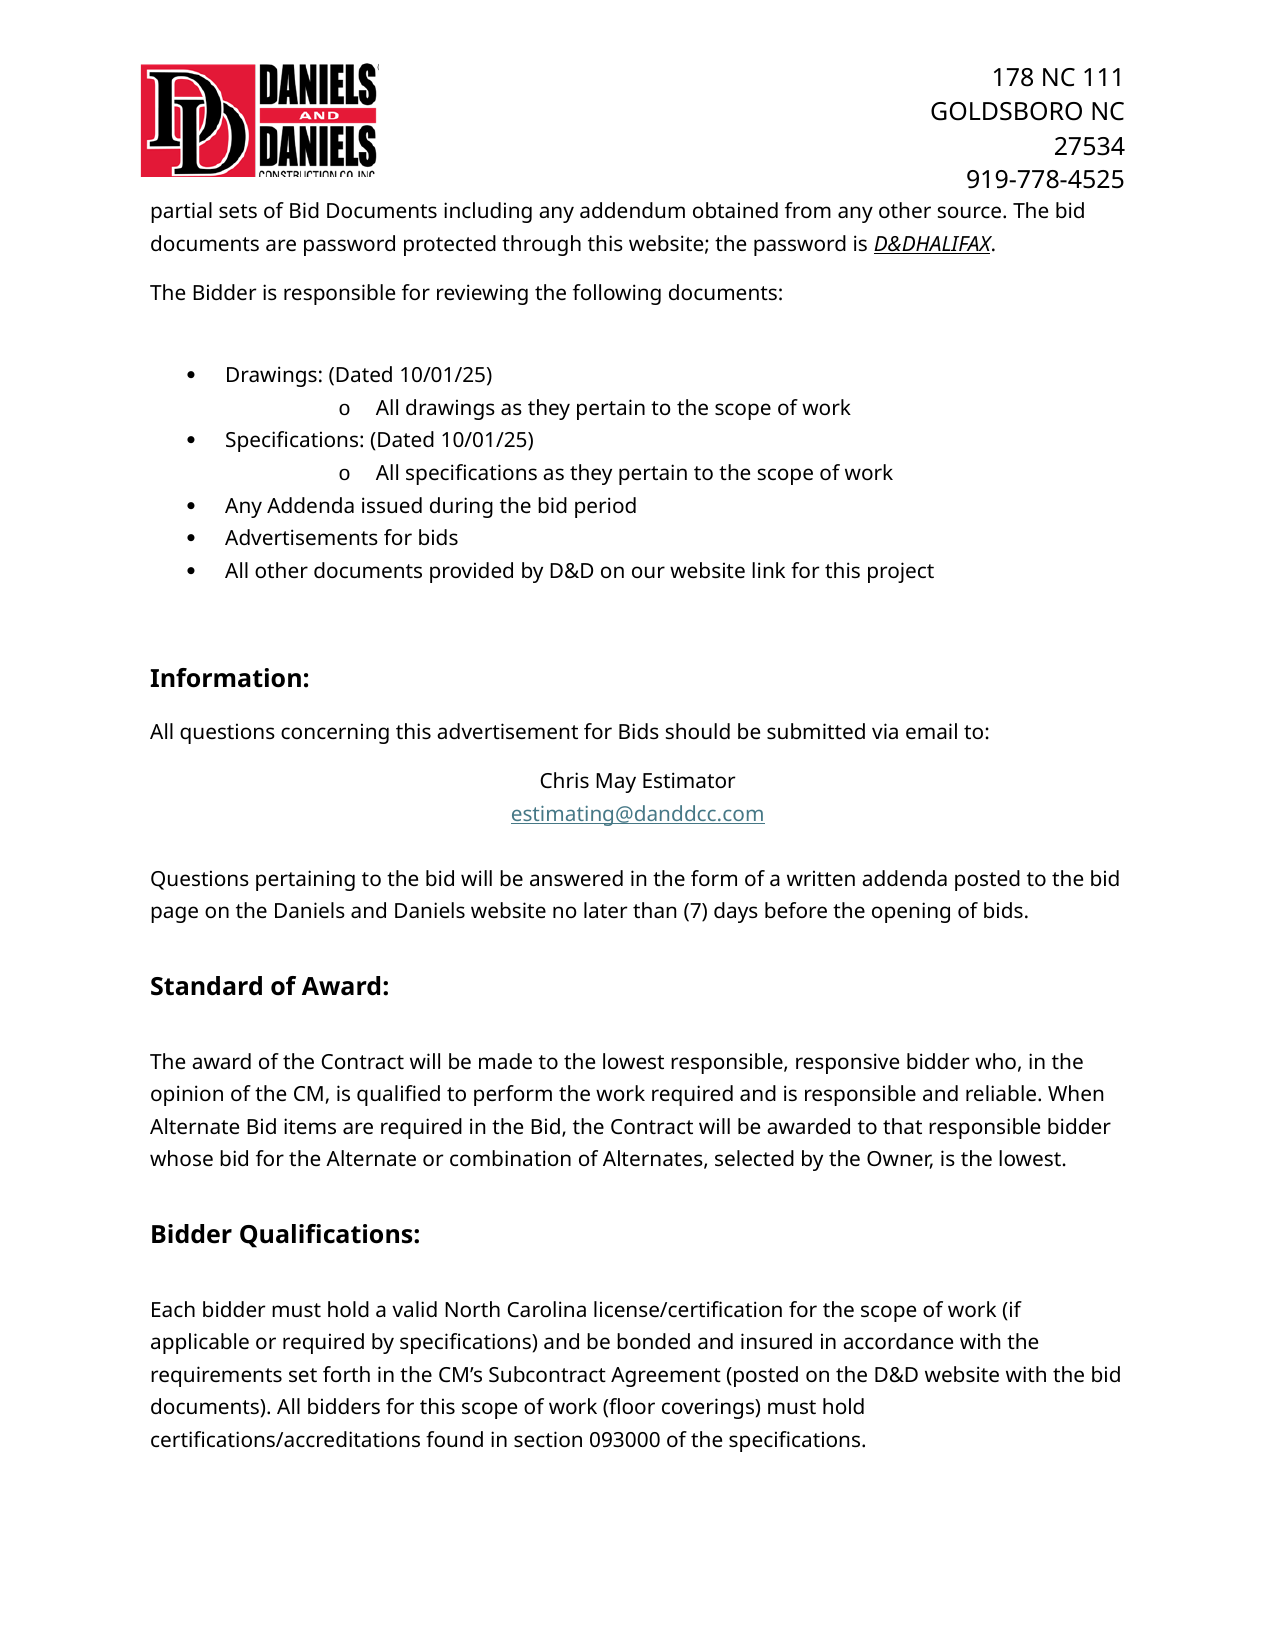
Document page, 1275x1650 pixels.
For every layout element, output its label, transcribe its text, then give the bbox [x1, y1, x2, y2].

text Information: [150, 661, 1125, 695]
list Advertisements for bids [187, 523, 1125, 552]
list All drawings as they pertain to the scope of work [338, 393, 1125, 421]
list Any Addenda issued during the bid period [187, 491, 1125, 519]
text Bidder Qualifications: [150, 1216, 1125, 1250]
text The Bidder is responsible for reviewing the following documents: [150, 278, 1125, 307]
text The award of the Contract will be made to the lowest responsible, responsive bidder who, in the opinion of the CM, is qualified to perform the work required and is responsible and reliable. When Alternate Bid items are required in the Bid, the Contract will be awarded to that responsible bidder whose bid for the Alternate or combination of Alternates, selected by the Owner, is the lowest. [150, 1047, 1125, 1173]
text Each bidder must hold a valid North Carolina license/certification for the scope of work (if applicable or required by specifications) and be bonded and insured in accordance with the requirements set forth in the CM’s Subcontract Agreement (posted on the D&D website with the bid documents). All bidders for this scope of work (floor coverings) must hold certifications/accreditations found in section 093000 of the specifications. [150, 1295, 1125, 1453]
list Specifications: (Dated 10/01/25) [187, 425, 1125, 454]
text Questions pertaining to the bid will be answered in the form of a written addenda posted to the bid page on the Daniels and Daniels website no later than (7) days before the opening of bids. [150, 864, 1125, 925]
list Drawings: (Dated 10/01/25) [187, 360, 1125, 388]
text Standard of Award: [150, 968, 1125, 1002]
list All other documents provided by D&D on our website link for this project [187, 556, 1125, 584]
text Chris May Estimator [150, 766, 1125, 795]
list All specifications as they pertain to the scope of work [338, 458, 1125, 487]
text All questions concerning this advertisement for Bids should be submitted via email to: [150, 717, 1125, 745]
picture [138, 63, 379, 176]
text estimating@danddcc.com [150, 799, 1125, 827]
